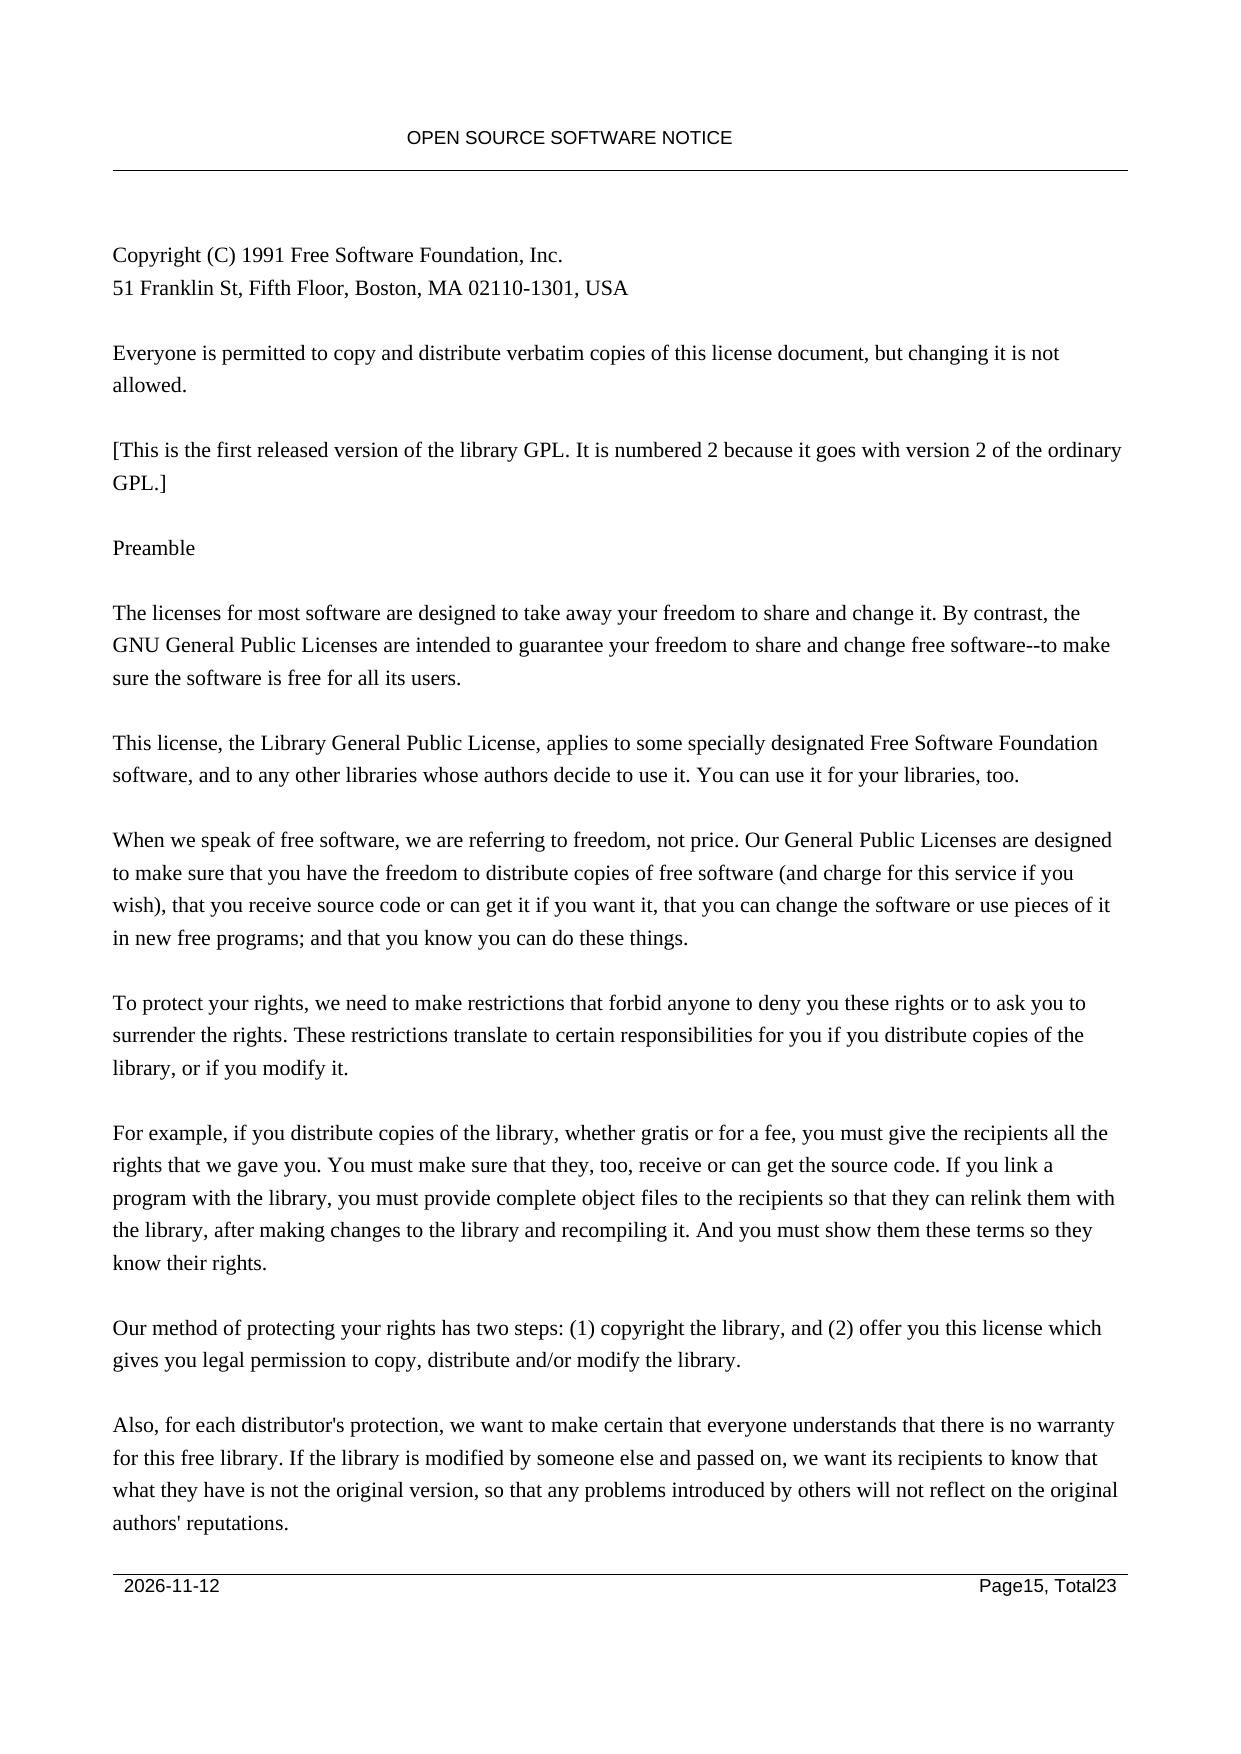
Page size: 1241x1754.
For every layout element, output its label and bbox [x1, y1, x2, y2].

text [112, 206, 1128, 1539]
